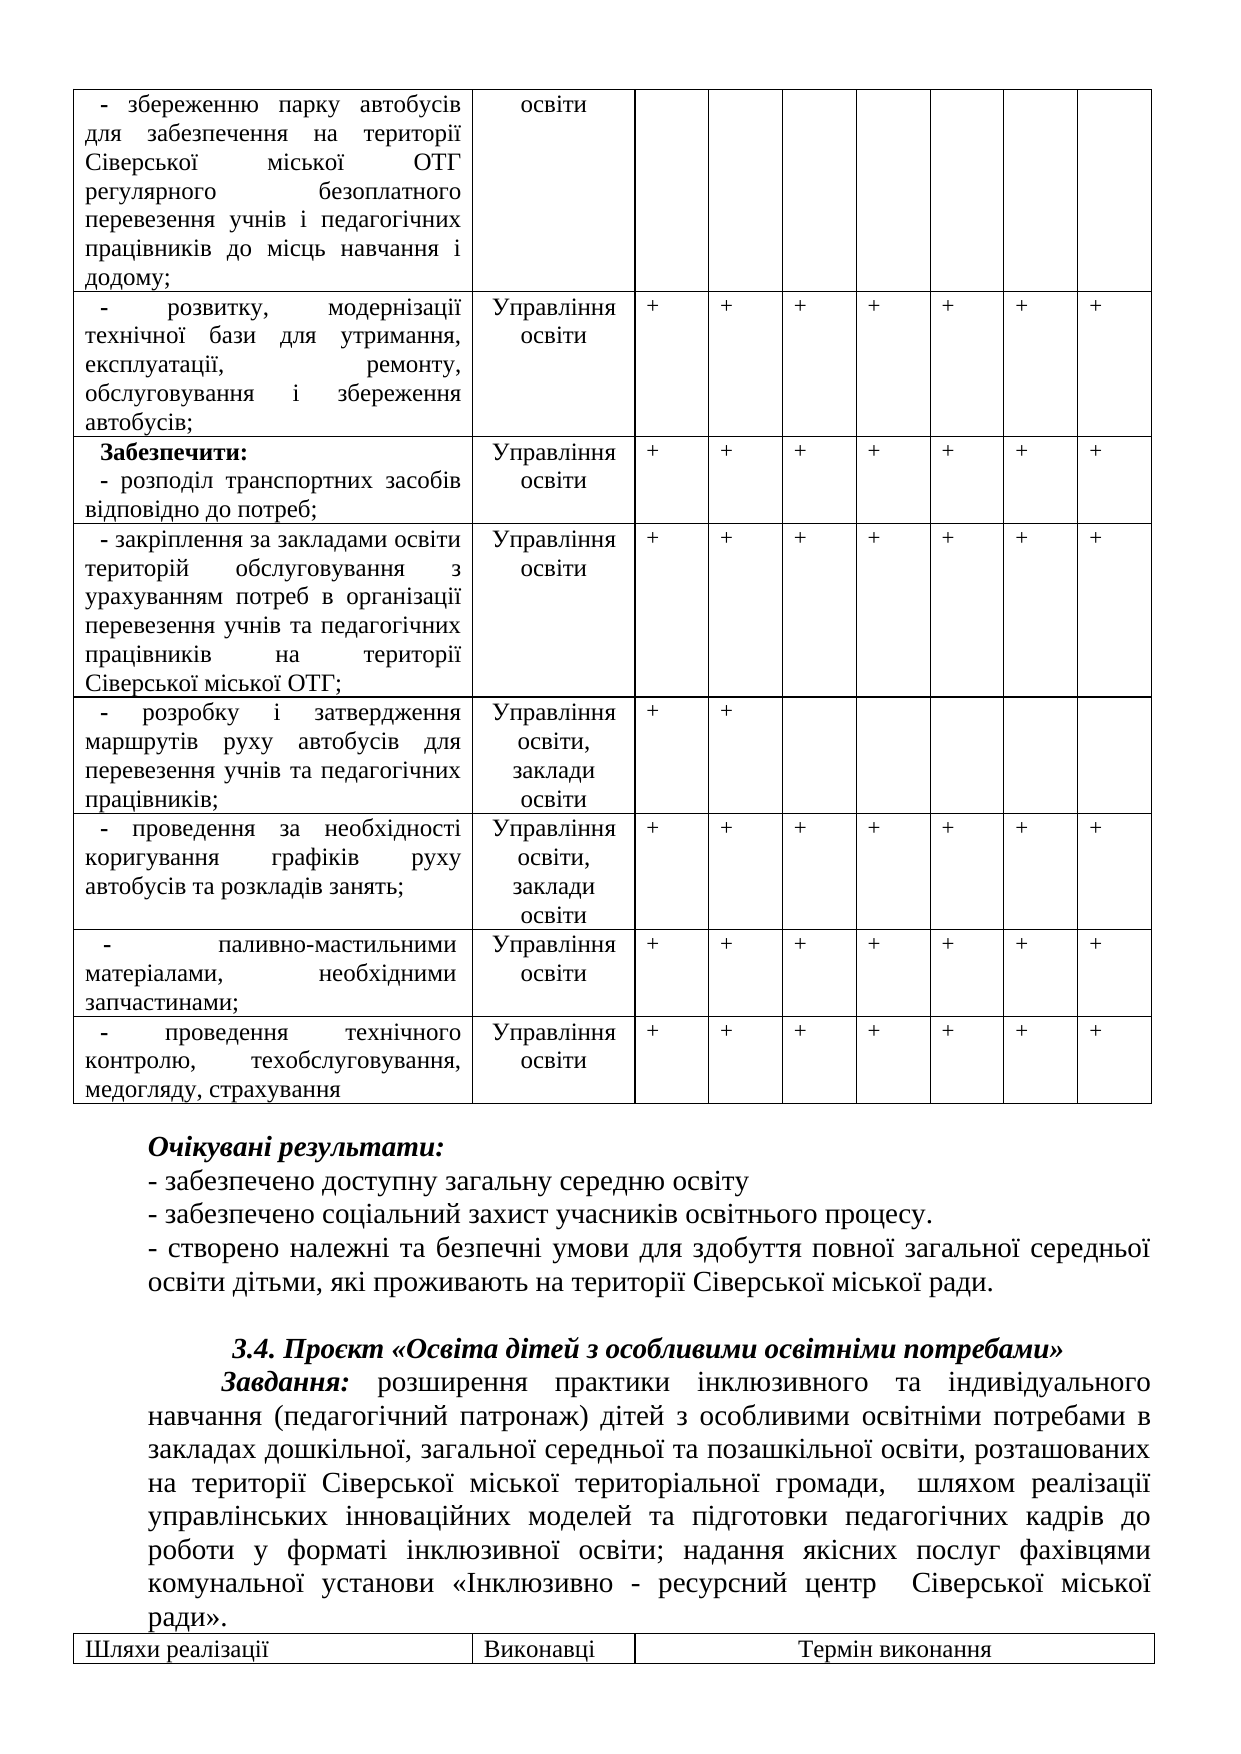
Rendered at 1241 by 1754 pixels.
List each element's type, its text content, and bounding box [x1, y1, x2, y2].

table_cell + [709, 930, 782, 1016]
table_cell + [636, 698, 708, 812]
table_cell + [783, 814, 856, 928]
table_cell + [857, 930, 930, 1016]
table_cell + [857, 292, 930, 436]
table_cell + [709, 698, 782, 812]
table_cell + [931, 437, 1003, 523]
table_cell [1078, 698, 1151, 812]
text - створено належні та безпечні умови для здобуття повної загальної середньої освіти дітьми, які проживають на території Сіверської міської ради. [148, 1230, 1152, 1297]
table_cell Управління освіти, заклади освіти [473, 814, 634, 928]
table_cell + [636, 90, 708, 291]
table_cell + [636, 437, 708, 523]
table_cell + [636, 292, 708, 436]
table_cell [74, 90, 472, 291]
text - забезпечено доступну загальну середню освіту [148, 1163, 1152, 1197]
table_cell + [636, 930, 708, 1016]
table_cell + [1078, 524, 1151, 696]
table_cell [783, 698, 856, 812]
table_cell - проведення технічного контролю, техобслуговування, медогляду, страхування [74, 1017, 472, 1103]
table_cell + [931, 814, 1003, 928]
table_cell + [1004, 292, 1077, 436]
table_cell + [1004, 930, 1077, 1016]
table_cell Управління освіти [473, 524, 634, 696]
table_cell Управління освіти [473, 930, 634, 1016]
table_cell + [709, 437, 782, 523]
table_cell + [931, 524, 1003, 696]
table_cell Забезпечити: - розподіл транспортних засобів відповідно до потреб; [74, 437, 472, 523]
table_cell + [1078, 292, 1151, 436]
table_cell + [931, 930, 1003, 1016]
table_cell + [931, 90, 1003, 291]
table_cell Управління освіти [473, 292, 634, 436]
table_cell Управління освіти [473, 1017, 634, 1103]
table_cell Управління освіти, заклади освіти [473, 698, 634, 812]
text 3.4. Проєкт «Освіта дітей з особливими освітніми потребами» [148, 1331, 1152, 1364]
table_cell + [1078, 930, 1151, 1016]
table_cell + [931, 292, 1003, 436]
table_cell + [1004, 814, 1077, 928]
table_cell + [636, 524, 708, 696]
table_cell [931, 698, 1003, 812]
text - забезпечено соціальний захист учасників освітнього процесу. [148, 1197, 1152, 1230]
table_cell + [783, 292, 856, 436]
table_cell [1004, 698, 1077, 812]
table_cell - проведення за необхідності коригування графіків руху автобусів та розкладів занять; [74, 814, 472, 928]
table_header Шляхи реалізації [74, 1634, 472, 1662]
table_cell + [857, 1017, 930, 1103]
table_cell - закріплення за закладами освіти територій обслуговування з урахуванням потреб в організації перевезення учнів та педагогічних працівників на території Сіверської міської ОТГ; [74, 524, 472, 696]
table_cell + [857, 814, 930, 928]
table_cell + [1004, 437, 1077, 523]
table_cell + [1004, 90, 1077, 291]
table_cell + [783, 1017, 856, 1103]
table_cell + [783, 930, 856, 1016]
table_cell + [857, 524, 930, 696]
table_cell [857, 698, 930, 812]
table_cell + [1004, 524, 1077, 696]
table_cell + [1004, 1017, 1077, 1103]
table_cell - розвитку, модернізації технічної бази для утримання, експлуатації, ремонту, обслуговування i збереження автобусів; [74, 292, 472, 436]
table_cell - розробку і затвердження маршрутів руху автобусів для перевезення учнів та педагогічних працівників; [74, 698, 472, 812]
table_cell + [783, 437, 856, 523]
table_cell + [636, 1017, 708, 1103]
table_cell + [709, 292, 782, 436]
table_cell + [857, 437, 930, 523]
table_cell + [709, 524, 782, 696]
table_cell + [709, 90, 782, 291]
text Очікувані результати: [148, 1129, 1152, 1163]
table_cell + [1078, 814, 1151, 928]
table_cell - паливно-мастильними матеріалами, необхідними запчастинами; [74, 930, 472, 1016]
table_cell + [783, 90, 856, 291]
table_cell + [857, 90, 930, 291]
table_cell + [1078, 1017, 1151, 1103]
table_header Термін виконання [636, 1634, 1154, 1662]
text Завдання: розширення практики інклюзивного та індивідуального навчання (педагогічний патронаж) дітей з особливими освітніми потребами в закладах дошкільної, загальної середньої та позашкільної освіти, розташованих на території Сіверської міської територіальної громади, шляхом реалізації управлінських інноваційних моделей та підготовки педагогічних кадрів до роботи у форматі інклюзивної освіти; надання якісних послуг фахівцями комунальної установи «Інклюзивно - ресурсний центр Сіверської міської ради». [148, 1364, 1152, 1633]
table_cell Управління освіти [473, 437, 634, 523]
table_cell + [636, 814, 708, 928]
table_cell Управління освіти [473, 90, 634, 291]
table_cell + [931, 1017, 1003, 1103]
table_cell + [1078, 437, 1151, 523]
table_cell + [783, 524, 856, 696]
table_cell + [709, 1017, 782, 1103]
table_cell + [1078, 90, 1151, 291]
table_cell + [709, 814, 782, 928]
table_header Виконавці [473, 1634, 634, 1662]
